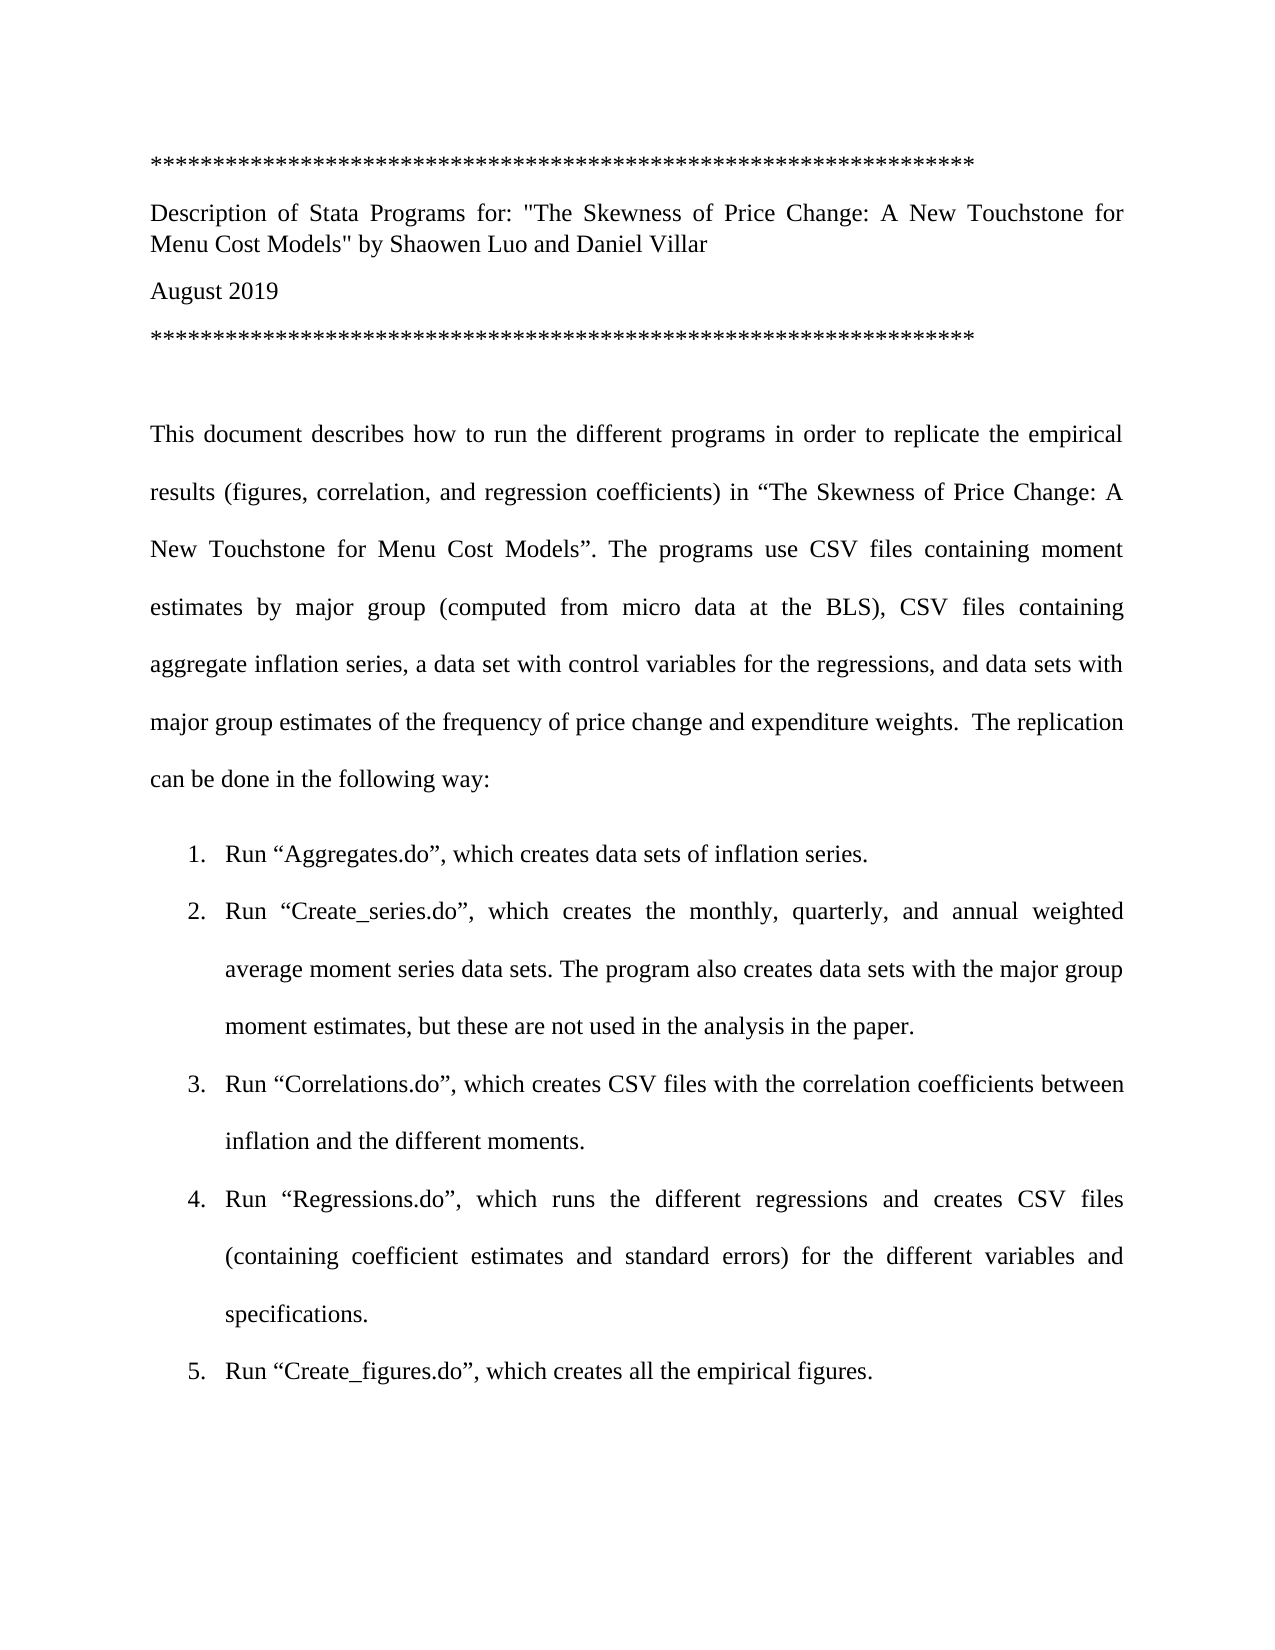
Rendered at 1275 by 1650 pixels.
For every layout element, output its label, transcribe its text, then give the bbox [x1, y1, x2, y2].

text August 2019 [150, 276, 1125, 305]
list Run “Create_series.do”, which creates the monthly, quarterly, and annual weighted average moment series data sets. The program also creates data sets with the major group moment estimates, but these are not used in the analysis in the paper. [187, 896, 1125, 1040]
list Run “Correlations.do”, which creates CSV files with the correlation coefficients between inflation and the different moments. [187, 1069, 1125, 1155]
list Run “Aggregates.do”, which creates data sets of inflation series. [187, 839, 1125, 867]
list Run “Regressions.do”, which runs the different regressions and creates CSV files (containing coefficient estimates and standard errors) for the different variables and specifications. [187, 1184, 1125, 1327]
list Run “Create_figures.do”, which creates all the empirical figures. [187, 1356, 1125, 1385]
text This document describes how to run the different programs in order to replicate the empirical results (figures, correlation, and regression coefficients) in “The Skewness of Price Change: A New Touchstone for Menu Cost Models”. The programs use CSV files containing moment estimates by major group (computed from micro data at the BLS), CSV files containing aggregate inflation series, a data set with control variables for the regressions, and data sets with major group estimates of the frequency of price change and expenditure weights. The replication can be done in the following way: [150, 419, 1125, 793]
text ****************************************************************** [150, 324, 1125, 353]
text Description of Stata Programs for: "The Skewness of Price Change: A New Touchstone for Menu Cost Models" by Shaowen Luo and Daniel Villar [150, 198, 1125, 257]
text ****************************************************************** [150, 150, 1125, 179]
